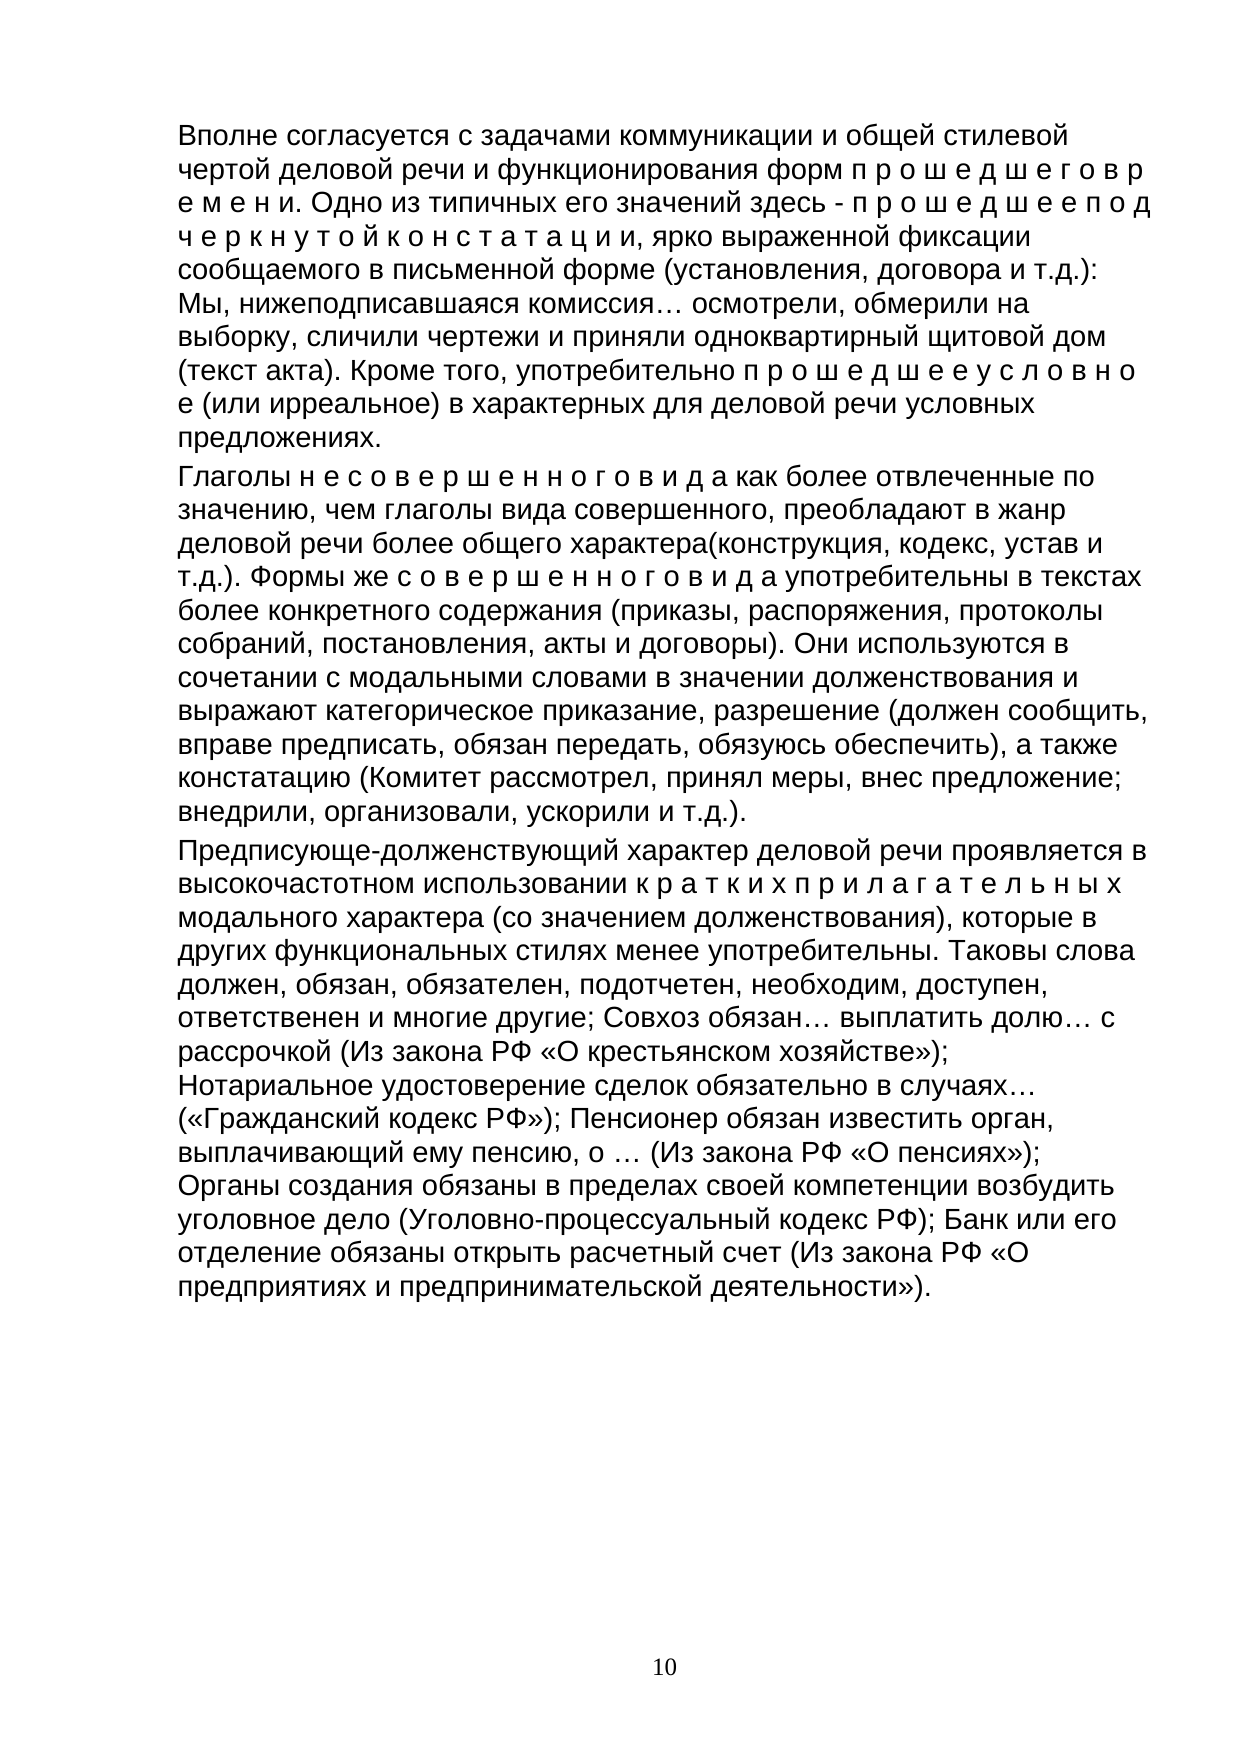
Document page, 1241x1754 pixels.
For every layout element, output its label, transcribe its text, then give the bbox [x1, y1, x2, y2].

text Глаголы н е с о в е р ш е н н о г о в и д а как более отвлеченные по значению, чем глаголы вида совершенного, преобладают в жанр деловой речи более общего характера(конструкция, кодекс, устав и т.д.). Формы же с о в е р ш е н н о г о в и д а употребительны в текстах более конкретного содержания (приказы, распоряжения, протоколы собраний, постановления, акты и договоры). Они используются в сочетании с модальными словами в значении долженствования и выражают категорическое приказание, разрешение (должен сообщить, вправе предписать, обязан передать, обязуюсь обеспечить), а также констатацию (Комитет рассмотрел, принял меры, внес предложение; внедрили, организовали, ускорили и т.д.). [177, 459, 1152, 828]
text Предписующе-долженствующий характер деловой речи проявляется в высокочастотном использовании к р а т к и х п р и л а г а т е л ь н ы х модального характера (со значением долженствования), которые в других функциональных стилях менее употребительны. Таковы слова должен, обязан, обязателен, подотчетен, необходим, доступен, ответственен и многие другие; Совхоз обязан… выплатить долю… с рассрочкой (Из закона РФ «О крестьянском хозяйстве»); Нотариальное удостоверение сделок обязательно в случаях… («Гражданский кодекс РФ»); Пенсионер обязан известить орган, выплачивающий ему пенсию, о … (Из закона РФ «О пенсиях»); Органы создания обязаны в пределах своей компетенции возбудить уголовное дело (Уголовно-процессуальный кодекс РФ); Банк или его отделение обязаны открыть расчетный счет (Из закона РФ «О предприятиях и предпринимательской деятельности»). [177, 833, 1152, 1302]
text Вполне согласуется с задачами коммуникации и общей стилевой чертой деловой речи и функционирования форм п р о ш е д ш е г о в р е м е н и. Одно из типичных его значений здесь - п р о ш е д ш е е п о д ч е р к н у т о й к о н с т а т а ц и и, ярко выраженной фиксации сообщаемого в письменной форме (установления, договора и т.д.): Мы, нижеподписавшаяся комиссия… осмотрели, обмерили на выборку, сличили чертежи и приняли одноквартирный щитовой дом (текст акта). Кроме того, употребительно п р о ш е д ш е е у с л о в н о е (или ирреальное) в характерных для деловой речи условных предложениях. [177, 118, 1152, 453]
